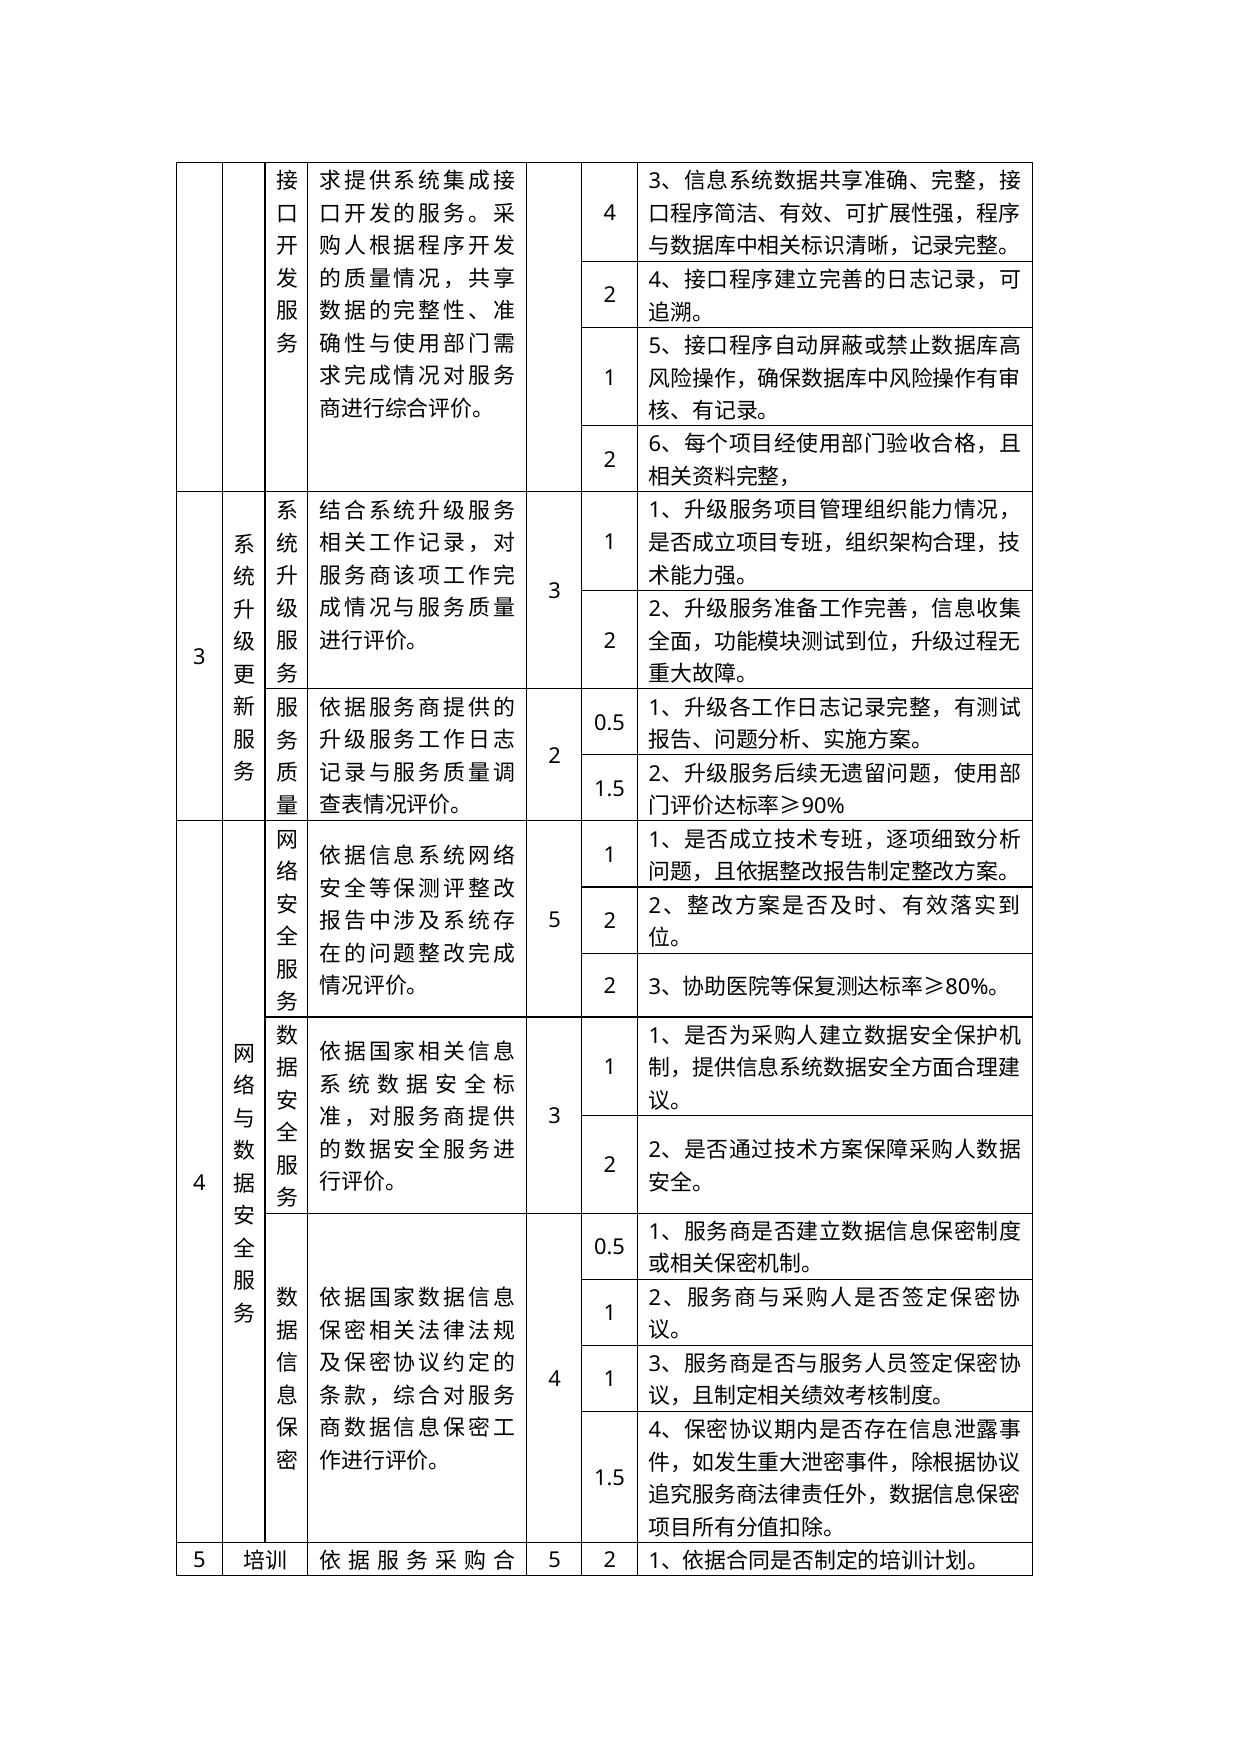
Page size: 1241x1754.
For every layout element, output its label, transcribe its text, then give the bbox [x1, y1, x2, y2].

table_cell 系统升级更新服务 [223, 492, 264, 820]
table_cell 2 [582, 1543, 637, 1575]
table_cell 2、整改方案是否及时、有效落实到位。 [638, 888, 1032, 952]
table_cell 1 [582, 1280, 637, 1344]
table_cell 3、服务商是否与服务人员签定保密协议，且制定相关绩效考核制度。 [638, 1346, 1032, 1411]
table_cell 数据安全服务 [266, 1018, 307, 1212]
table_cell 5 [527, 1543, 581, 1575]
table_cell 1 [582, 328, 637, 425]
table_cell 1 [582, 1346, 637, 1411]
table_cell 服务质量 [266, 689, 307, 820]
table_cell 依据服务商提供的升级服务工作日志记录与服务质量调查表情况评价。 [308, 689, 526, 820]
table_cell 1 [582, 492, 637, 590]
table_cell 系统升级服务 [266, 492, 307, 688]
table_cell 1、升级服务项目管理组织能力情况，是否成立项目专班，组织架构合理，技术能力强。 [638, 492, 1032, 590]
table_cell 2、是否通过技术方案保障采购人数据安全。 [638, 1116, 1032, 1212]
table_cell 网络安全服务 [266, 821, 307, 1016]
table_cell 4 [582, 163, 637, 261]
table_cell 2 [582, 1116, 637, 1212]
table_cell 2 [582, 262, 637, 327]
table_cell 依据国家数据信息保密相关法律法规及保密协议约定的条款，综合对服务商数据信息保密工作进行评价。 [308, 1214, 526, 1542]
table_cell 3 [177, 492, 222, 820]
table_cell 1.5 [582, 755, 637, 820]
table_cell 3 [527, 1018, 581, 1212]
table_cell 2、升级服务后续无遗留问题，使用部门评价达标率≥90% [638, 755, 1032, 820]
table_cell 2 [527, 689, 581, 820]
table_cell 1 [582, 1018, 637, 1115]
table_cell 4 [177, 821, 222, 1542]
table_cell 1、是否为采购人建立数据安全保护机制，提供信息系统数据安全方面合理建议。 [638, 1018, 1032, 1115]
table_cell 0.5 [582, 689, 637, 754]
table_cell 1、是否成立技术专班，逐项细致分析问题，且依据整改报告制定整改方案。 [638, 821, 1032, 886]
table_cell 5、接口程序自动屏蔽或禁止数据库高风险操作，确保数据库中风险操作有审核、有记录。 [638, 328, 1032, 425]
table_cell 结合系统升级服务相关工作记录，对服务商该项工作完成情况与服务质量进行评价。 [308, 492, 526, 688]
table_cell 0.5 [582, 1214, 637, 1278]
table_cell 2 [582, 591, 637, 688]
table_cell 1 [582, 821, 637, 886]
table_cell 2 [582, 954, 637, 1016]
table_cell 6、每个项目经使用部门验收合格，且相关资料完整， [638, 426, 1032, 491]
table_cell 3 [527, 492, 581, 688]
table_cell 4、接口程序建立完善的日志记录，可追溯。 [638, 262, 1032, 327]
table_cell 依据信息系统网络安全等保测评整改报告中涉及系统存在的问题整改完成情况评价。 [308, 821, 526, 1016]
table_cell 培训服务 [223, 1543, 307, 1575]
table_cell 2 [582, 426, 637, 491]
table_cell 数据信息保密 [266, 1214, 307, 1542]
table_cell 2、服务商与采购人是否签定保密协议。 [638, 1280, 1032, 1344]
table_cell 5 [177, 1543, 222, 1575]
table_cell 4、保密协议期内是否存在信息泄露事件，如发生重大泄密事件，除根据协议追究服务商法律责任外，数据信息保密项目所有分值扣除。 [638, 1412, 1032, 1542]
table_cell 3、协助医院等保复测达标率≥80%。 [638, 954, 1032, 1016]
table_cell 5 [527, 821, 581, 1016]
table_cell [308, 1543, 526, 1575]
table_cell 4 [527, 1214, 581, 1542]
table_cell 1、服务商是否建立数据信息保密制度或相关保密机制。 [638, 1214, 1032, 1278]
table_cell 2 [582, 888, 637, 952]
table_cell 1、依据合同是否制定的培训计划。 [638, 1543, 1032, 1575]
table_cell 网络与数据安全服务 [223, 821, 264, 1542]
table_cell 1、升级各工作日志记录完整，有测试报告、问题分析、实施方案。 [638, 689, 1032, 754]
table_cell 2、升级服务准备工作完善，信息收集全面，功能模块测试到位，升级过程无重大故障。 [638, 591, 1032, 688]
table_cell 1.5 [582, 1412, 637, 1542]
table_cell 3、信息系统数据共享准确、完整，接口程序简洁、有效、可扩展性强，程序与数据库中相关标识清晰，记录完整。 [638, 163, 1032, 261]
table_cell 依据国家相关信息系统数据安全标准，对服务商提供的数据安全服务进行评价。 [308, 1018, 526, 1212]
